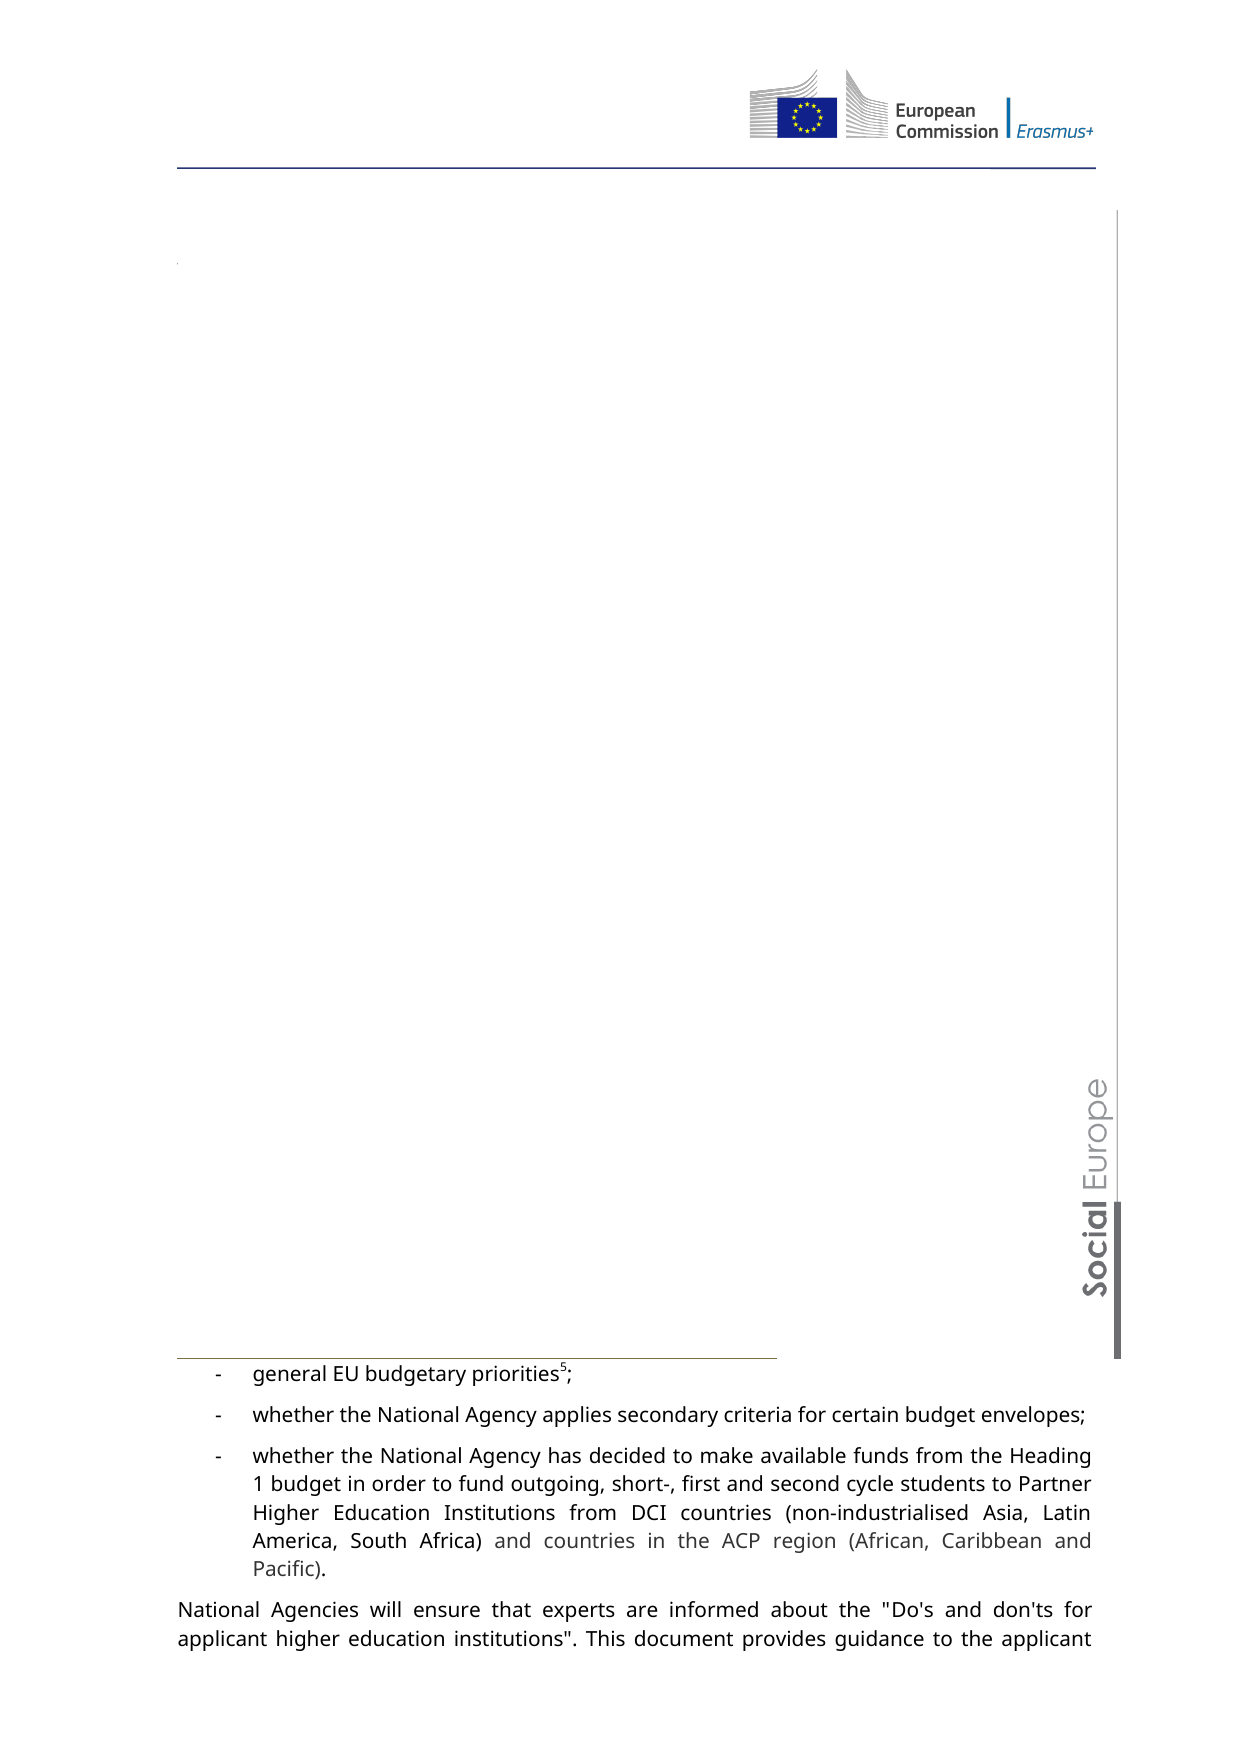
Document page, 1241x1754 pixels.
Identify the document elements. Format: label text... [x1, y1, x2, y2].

list whether the National Agency applies secondary criteria for certain budget envelopes; [215, 1400, 1092, 1428]
list general EU budgetary priorities; [215, 1359, 1092, 1387]
picture [749, 69, 1093, 142]
list whether the National Agency has decided to make available funds from the Heading 1 budget in order to fund outgoing, short-, first and second cycle students to Partner Higher Education Institutions from DCI countries (non-industrialised Asia, Latin America, South Africa) and countries in the ACP region (African, Caribbean and Pacific). [215, 1441, 1092, 1583]
text National Agencies will ensure that experts are informed about the "Do's and don'ts for applicant higher education institutions". This document provides guidance to the applicant on how they will be expected to fill out the application for higher education mobility projects between Programme and Partner Countries. [177, 1595, 1092, 1652]
picture [177, 210, 1121, 1359]
